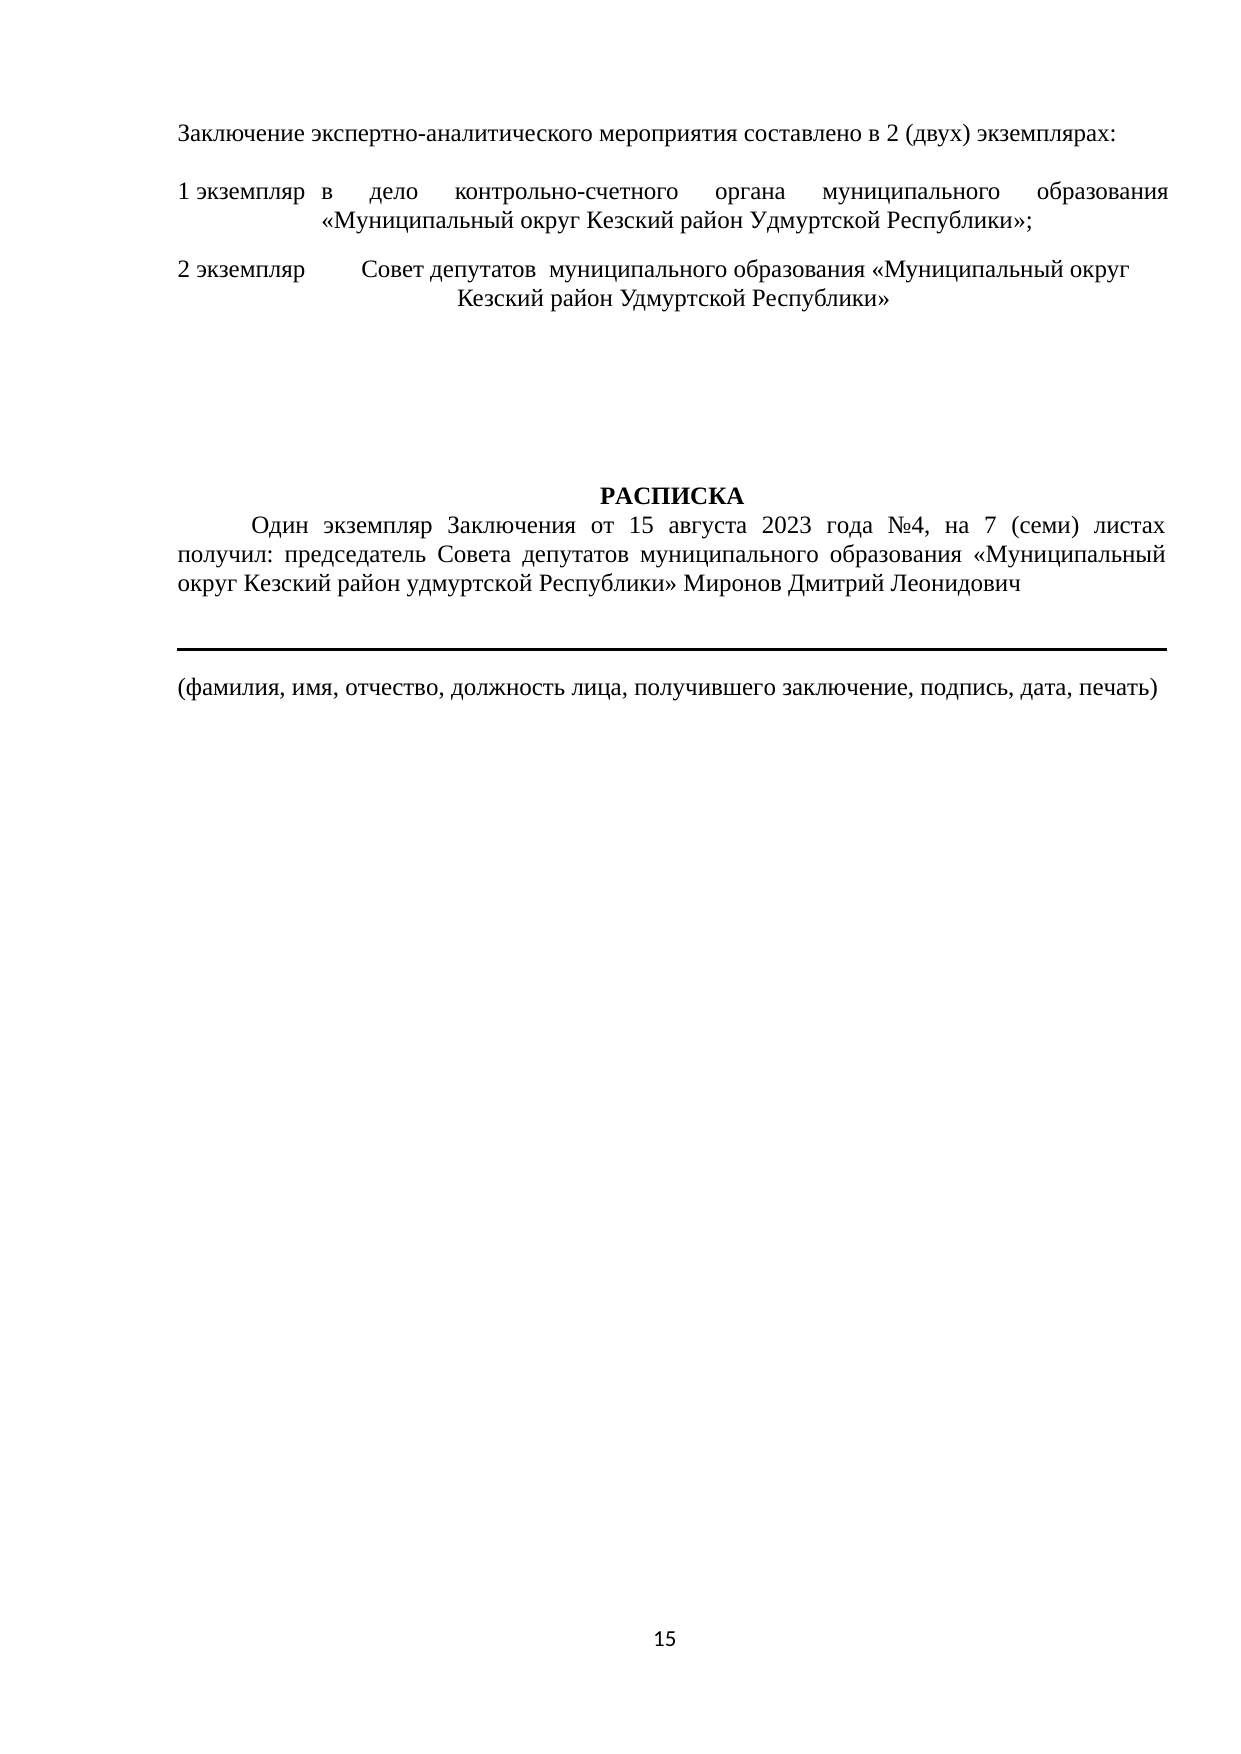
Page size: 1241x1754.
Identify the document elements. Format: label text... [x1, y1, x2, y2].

table_cell Совет депутатов муниципального образования «Муниципальный округ Кезский район Удмуртской Республики» [310, 254, 1166, 432]
text Один экземпляр Заключения от 15 августа 2023 года №4, на 7 (семи) листах получил: председатель Совета депутатов муниципального образования «Муниципальный округ Кезский район удмуртской Республики» Миронов Дмитрий Леонидович [177, 510, 1167, 596]
table_cell 2 экземпляр [166, 254, 310, 432]
text Заключение экспертно-аналитического мероприятия составлено в 2 (двух) экземплярах: [177, 118, 1167, 147]
table_header в дело контрольно-счетного органа муниципального образования «Муниципальный округ Кезский район Удмуртской Республики»; [310, 176, 1166, 254]
table_header 1 экземпляр [166, 176, 310, 254]
text (фамилия, имя, отчество, должность лица, получившего заключение, подпись, дата, печать) [177, 672, 1167, 701]
text РАСПИСКА [177, 481, 1167, 510]
